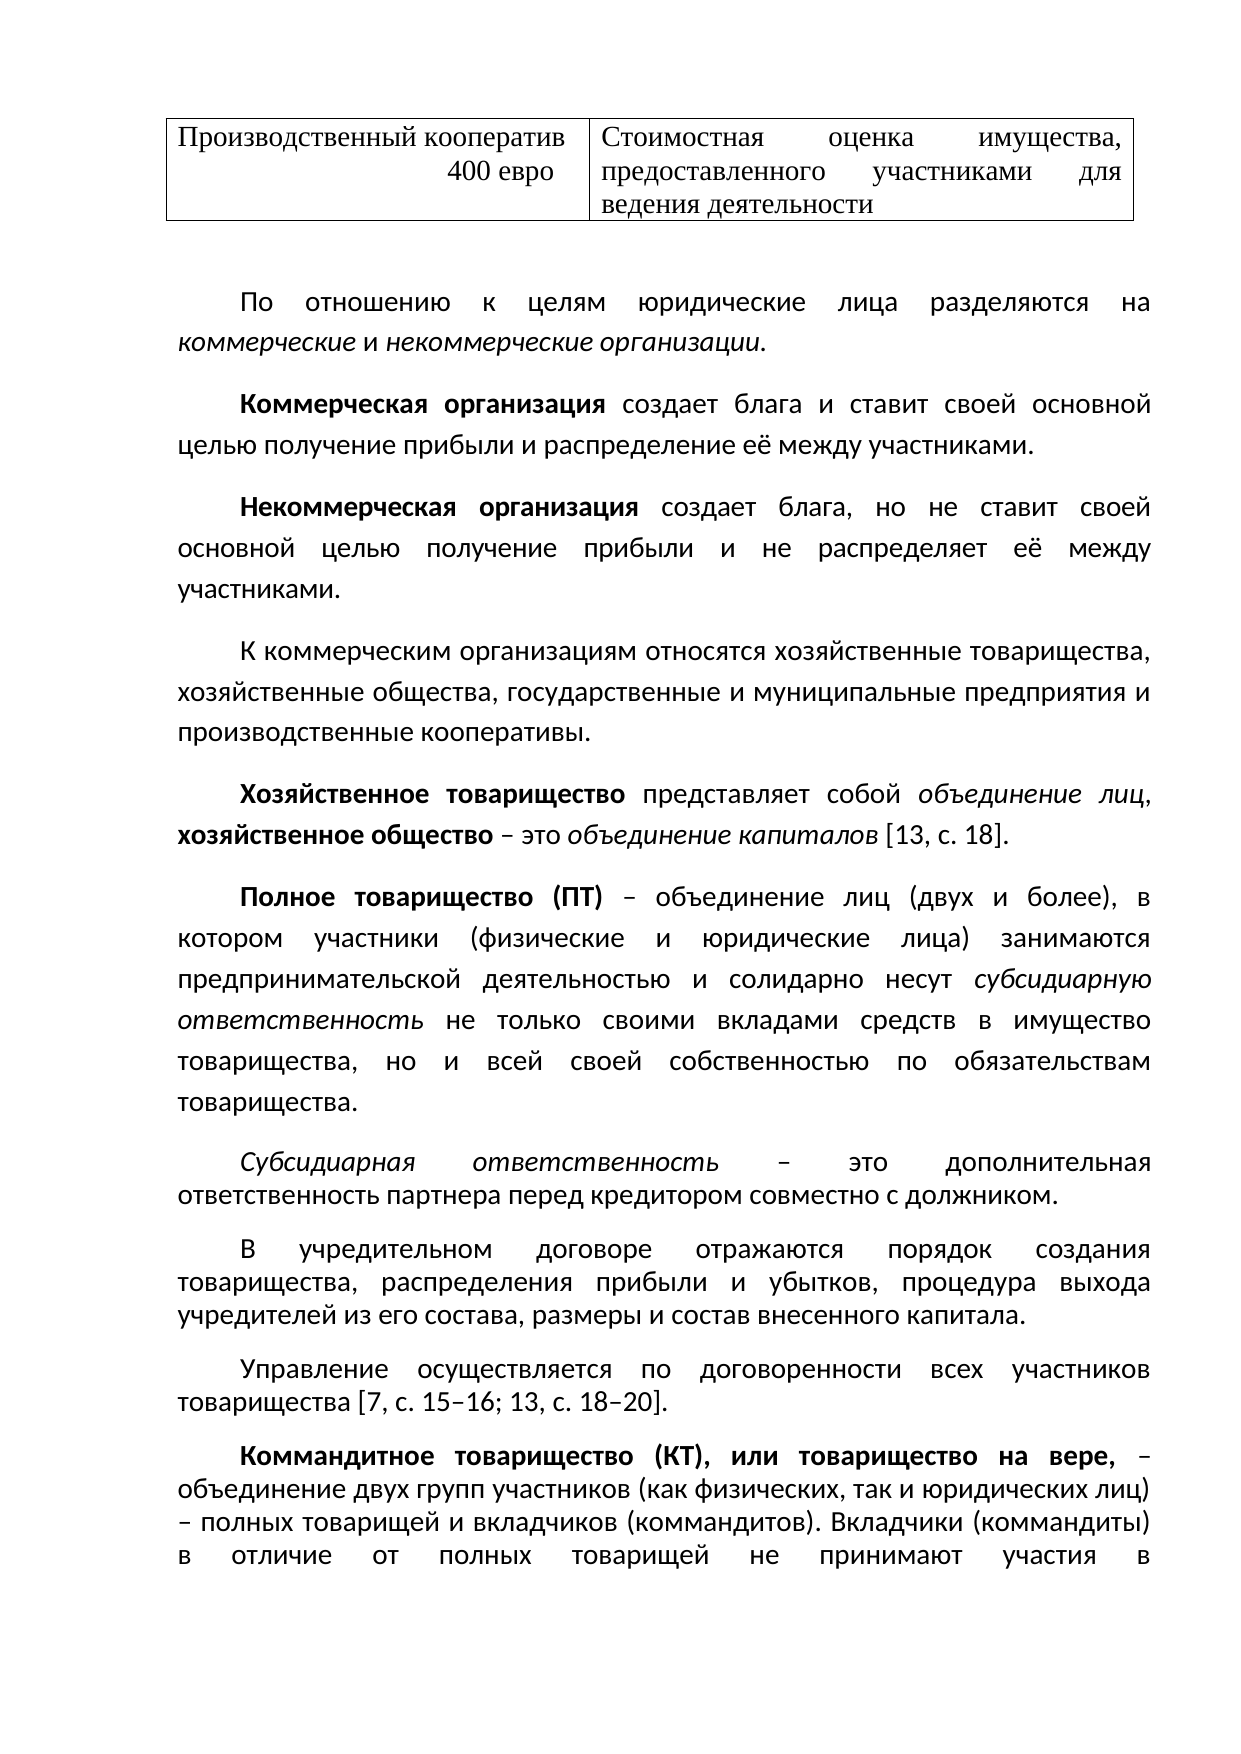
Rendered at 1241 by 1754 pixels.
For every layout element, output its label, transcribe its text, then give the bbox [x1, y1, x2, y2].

table_cell Стоимостная оценка имущества, предоставленного участниками для ведения деятельности [590, 119, 1133, 220]
text В учредительном договоре отражаются порядок создания товарищества, распределения прибыли и убытков, процедура выхода учредителей из его состава, размеры и состав внесенного капитала. [177, 1232, 1152, 1331]
text Хозяйственное товарищество представляет собой объединение лиц, хозяйственное общество – это объединение капиталов [13, с. 18]. [177, 775, 1152, 852]
table_cell Производственный кооператив 400 евро [167, 119, 589, 220]
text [177, 1439, 1152, 1571]
text К коммерческим организациям относятся хозяйственные товарищества, хозяйственные общества, государственные и муниципальные предприятия и производственные кооперативы. [177, 632, 1152, 749]
text Некоммерческая организация создает блага, но не ставит своей основной целью получение прибыли и не распределяет её между участниками. [177, 488, 1152, 606]
text Управление осуществляется по договоренности всех участников товарищества [7, с. 15–16; 13, с. 18–20]. [177, 1352, 1152, 1418]
text По отношению к целям юридические лица разделяются на коммерческие и некоммерческие организации. [177, 283, 1152, 359]
text Коммерческая организация создает блага и ставит своей основной целью получение прибыли и распределение её между участниками. [177, 385, 1152, 462]
text Субсидиарная ответственность – это дополнительная ответственность партнера перед кредитором совместно с должником. [177, 1144, 1152, 1211]
text Полное товарищество (ПТ) – объединение лиц (двух и более), в котором участники (физические и юридические лица) занимаются предпринимательской деятельностью и солидарно несут субсидиарную ответственность не только своими вкладами средств в имущество товарищества, но и всей своей собственностью по обязательствам товарищества. [177, 878, 1152, 1118]
